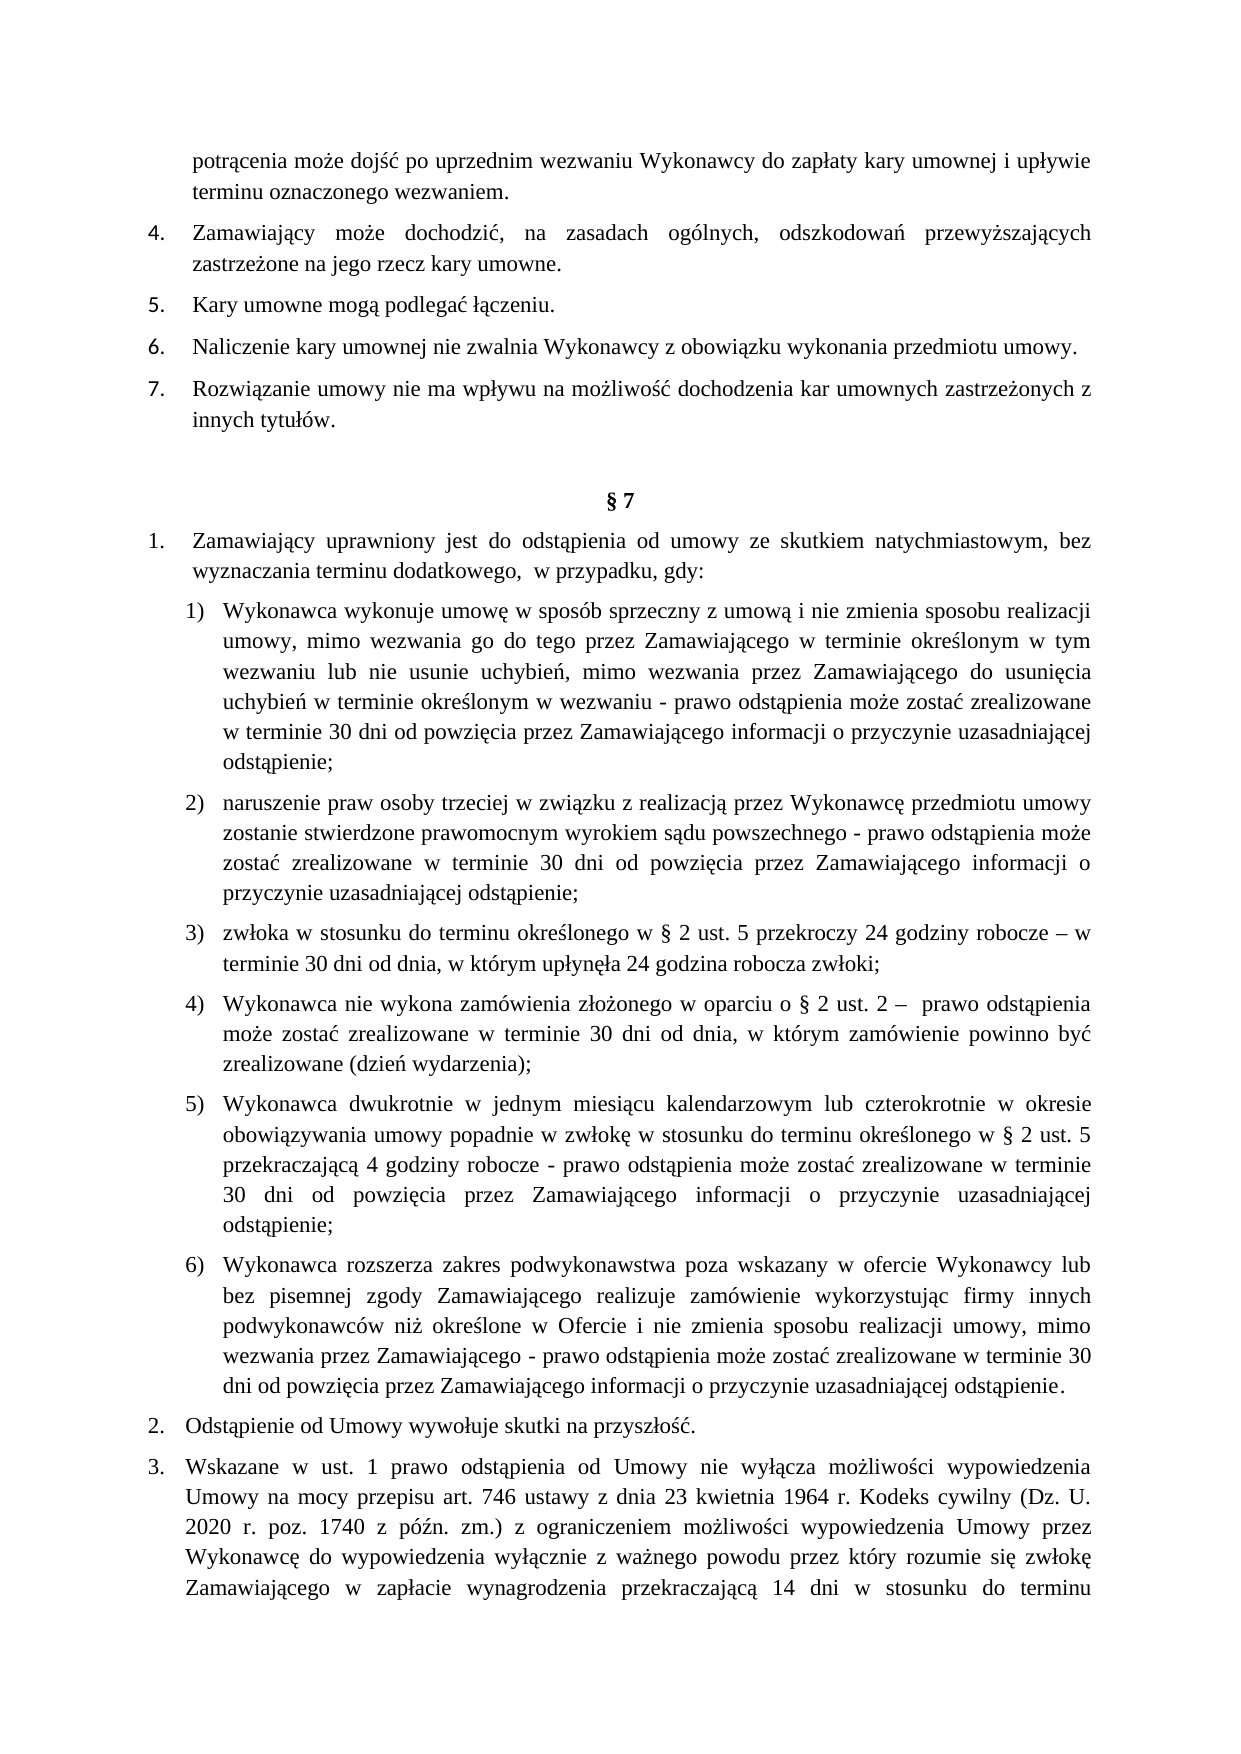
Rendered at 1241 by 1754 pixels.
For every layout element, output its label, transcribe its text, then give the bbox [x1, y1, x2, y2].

text § 7 [148, 487, 1093, 513]
list Odstąpienie od Umowy wywołuje skutki na przyszłość. [148, 1413, 1093, 1439]
list zwłoka w stosunku do terminu określonego w § 2 ust. 5 przekroczy 24 godziny robocze – w terminie 30 dni od dnia, w którym upłynęła 24 godzina robocza zwłoki; [185, 919, 1093, 976]
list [148, 148, 1093, 204]
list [148, 1453, 1093, 1600]
list Zamawiający może dochodzić, na zasadach ogólnych, odszkodowań przewyższających zastrzeżone na jego rzecz kary umowne. [148, 218, 1093, 276]
list Kary umowne mogą podlegać łączeniu. [148, 290, 1093, 318]
list naruszenie praw osoby trzeciej w związku z realizacją przez Wykonawcę przedmiotu umowy zostanie stwierdzone prawomocnym wyrokiem sądu powszechnego - prawo odstąpienia może zostać zrealizowane w terminie 30 dni od powzięcia przez Zamawiającego informacji o przyczynie uzasadniającej odstąpienie; [185, 789, 1093, 906]
list Wykonawca dwukrotnie w jednym miesiącu kalendarzowym lub czterokrotnie w okresie obowiązywania umowy popadnie w zwłokę w stosunku do terminu określonego w § 2 ust. 5 przekraczającą 4 godziny robocze - prawo odstąpienia może zostać zrealizowane w terminie 30 dni od powzięcia przez Zamawiającego informacji o przyczynie uzasadniającej odstąpienie; [185, 1091, 1093, 1238]
list Zamawiający uprawniony jest do odstąpienia od umowy ze skutkiem natychmiastowym, bez wyznaczania terminu dodatkowego, w przypadku, gdy: [148, 527, 1093, 583]
list Rozwiązanie umowy nie ma wpływu na możliwość dochodzenia kar umownych zastrzeżonych z innych tytułów. [148, 374, 1093, 433]
list Wykonawca wykonuje umowę w sposób sprzeczny z umową i nie zmienia sposobu realizacji umowy, mimo wezwania go do tego przez Zamawiającego w terminie określonym w tym wezwaniu lub nie usunie uchybień, mimo wezwania przez Zamawiającego do usunięcia uchybień w terminie określonym w wezwaniu - prawo odstąpienia może zostać zrealizowane w terminie 30 dni od powzięcia przez Zamawiającego informacji o przyczynie uzasadniającej odstąpienie; [185, 597, 1093, 775]
list Naliczenie kary umownej nie zwalnia Wykonawcy z obowiązku wykonania przedmiotu umowy. [148, 332, 1093, 360]
list Wykonawca rozszerza zakres podwykonawstwa poza wskazany w ofercie Wykonawcy lub bez pisemnej zgody Zamawiającego realizuje zamówienie wykorzystując firmy innych podwykonawców niż określone w Ofercie i nie zmienia sposobu realizacji umowy, mimo wezwania przez Zamawiającego - prawo odstąpienia może zostać zrealizowane w terminie 30 dni od powzięcia przez Zamawiającego informacji o przyczynie uzasadniającej odstąpienie. [185, 1252, 1093, 1399]
list Wykonawca nie wykona zamówienia złożonego w oparciu o § 2 ust. 2 – prawo odstąpienia może zostać zrealizowane w terminie 30 dni od dnia, w którym zamówienie powinno być zrealizowane (dzień wydarzenia); [185, 990, 1093, 1077]
